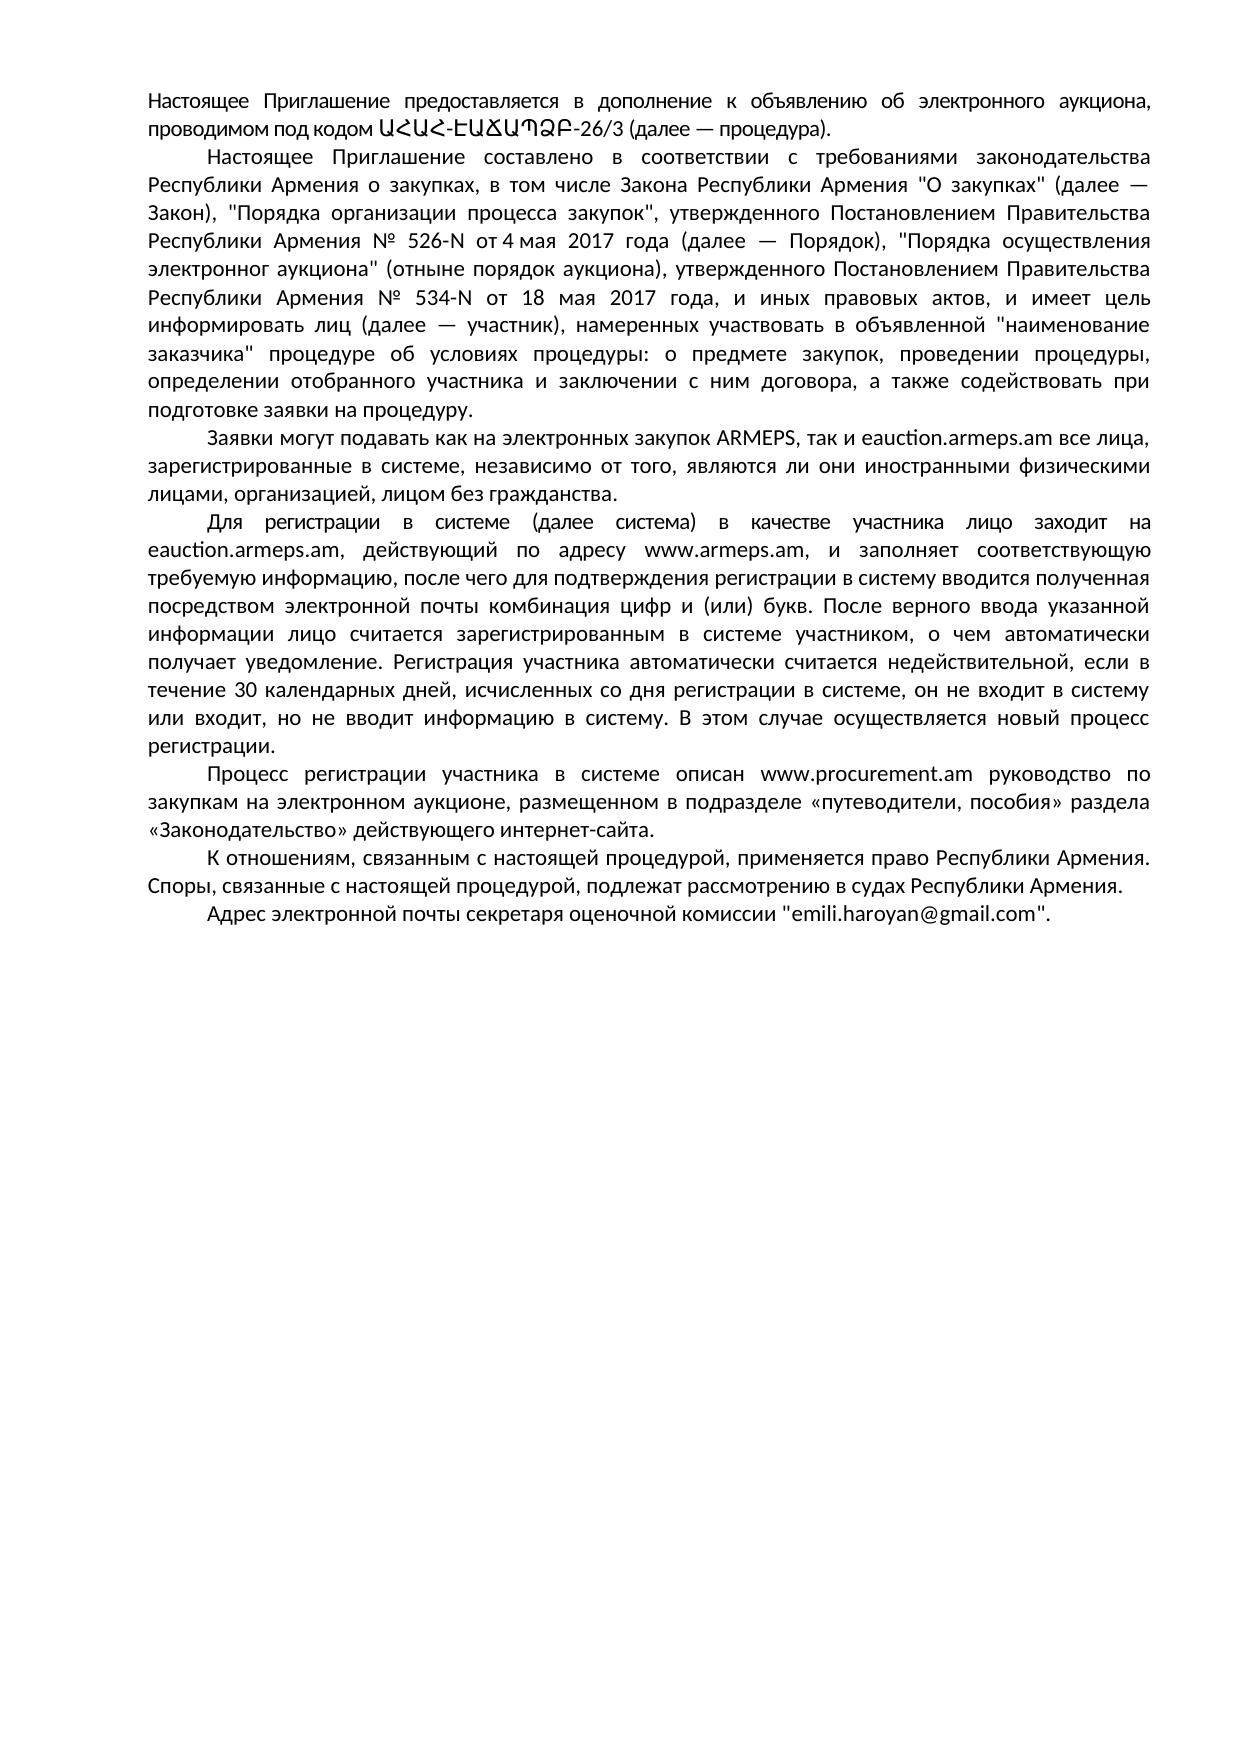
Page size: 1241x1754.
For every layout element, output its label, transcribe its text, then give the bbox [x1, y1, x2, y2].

text К отношениям, связанным с настоящей процедурой, применяется право Республики Армения. Споры, связанные с настоящей процедурой, подлежат рассмотрению в судах Республики Армения. [148, 843, 1152, 899]
text Настоящее Приглашение составлено в соответствии с требованиями законодательства Республики Армения о закупках, в том числе Закона Республики Армения "О закупках" (далее — Закон), "Порядка организации процесса закупок", утвержденного Постановлением Правительства Республики Армения № 526-N от 4 мая 2017 года (далее — Порядок), "Порядка осуществления электронног аукциона" (отныне порядок аукциона), утвержденного Постановлением Правительства Республики Армения № 534-N от 18 мая 2017 года, и иных правовых актов, и имеет цель информировать лиц (далее — участник), намеренных участвовать в объявленной "наименование заказчика" процедуре об условиях процедуры: о предмете закупок, проведении процедуры, определении отобранного участника и заключении с ним договора, а также содействовать при подготовке заявки на процедуру. [148, 142, 1152, 423]
text Для регистрации в системе (далее система) в качестве участника лицо заходит на eauction.armeps.am, действующий по адресу www.armeps.am, и заполняет соответствующую требуемую информацию, после чего для подтверждения регистрации в систему вводится полученная посредством электронной почты комбинация цифр и (или) букв. После верного ввода указанной информации лицо считается зарегистрированным в системе участником, о чем автоматически получает уведомление. Регистрация участника автоматически считается недействительной, если в течение 30 календарных дней, исчисленных со дня регистрации в системе, он не входит в систему или входит, но не вводит информацию в систему. В этом случае осуществляется новый процесс регистрации. [148, 507, 1152, 759]
text Заявки могут подавать как на электронных закупок ARMEPS, так и eauction.armeps.am все лица, зарегистрированные в системе, независимо от того, являются ли они иностранными физическими лицами, организацией, лицом без гражданства. [148, 423, 1152, 507]
text Настоящее Приглашение предоставляется в дополнение к объявлению об электронного аукциона, проводимом под кодом ԱՀԱՀ-ԷԱՃԱՊՁԲ-26/3 (далее — процедура). [148, 86, 1152, 142]
text Процесс регистрации участника в системе описан www.procurement.am руководство по закупкам на электронном аукционе, размещенном в подразделе «путеводители, пособия» раздела «Законодательство» действующего интернет-сайта. [148, 759, 1152, 843]
text Адрес электронной почты секретаря оценочной комиссии "emili.haroyan@gmail.com". [148, 899, 1152, 927]
